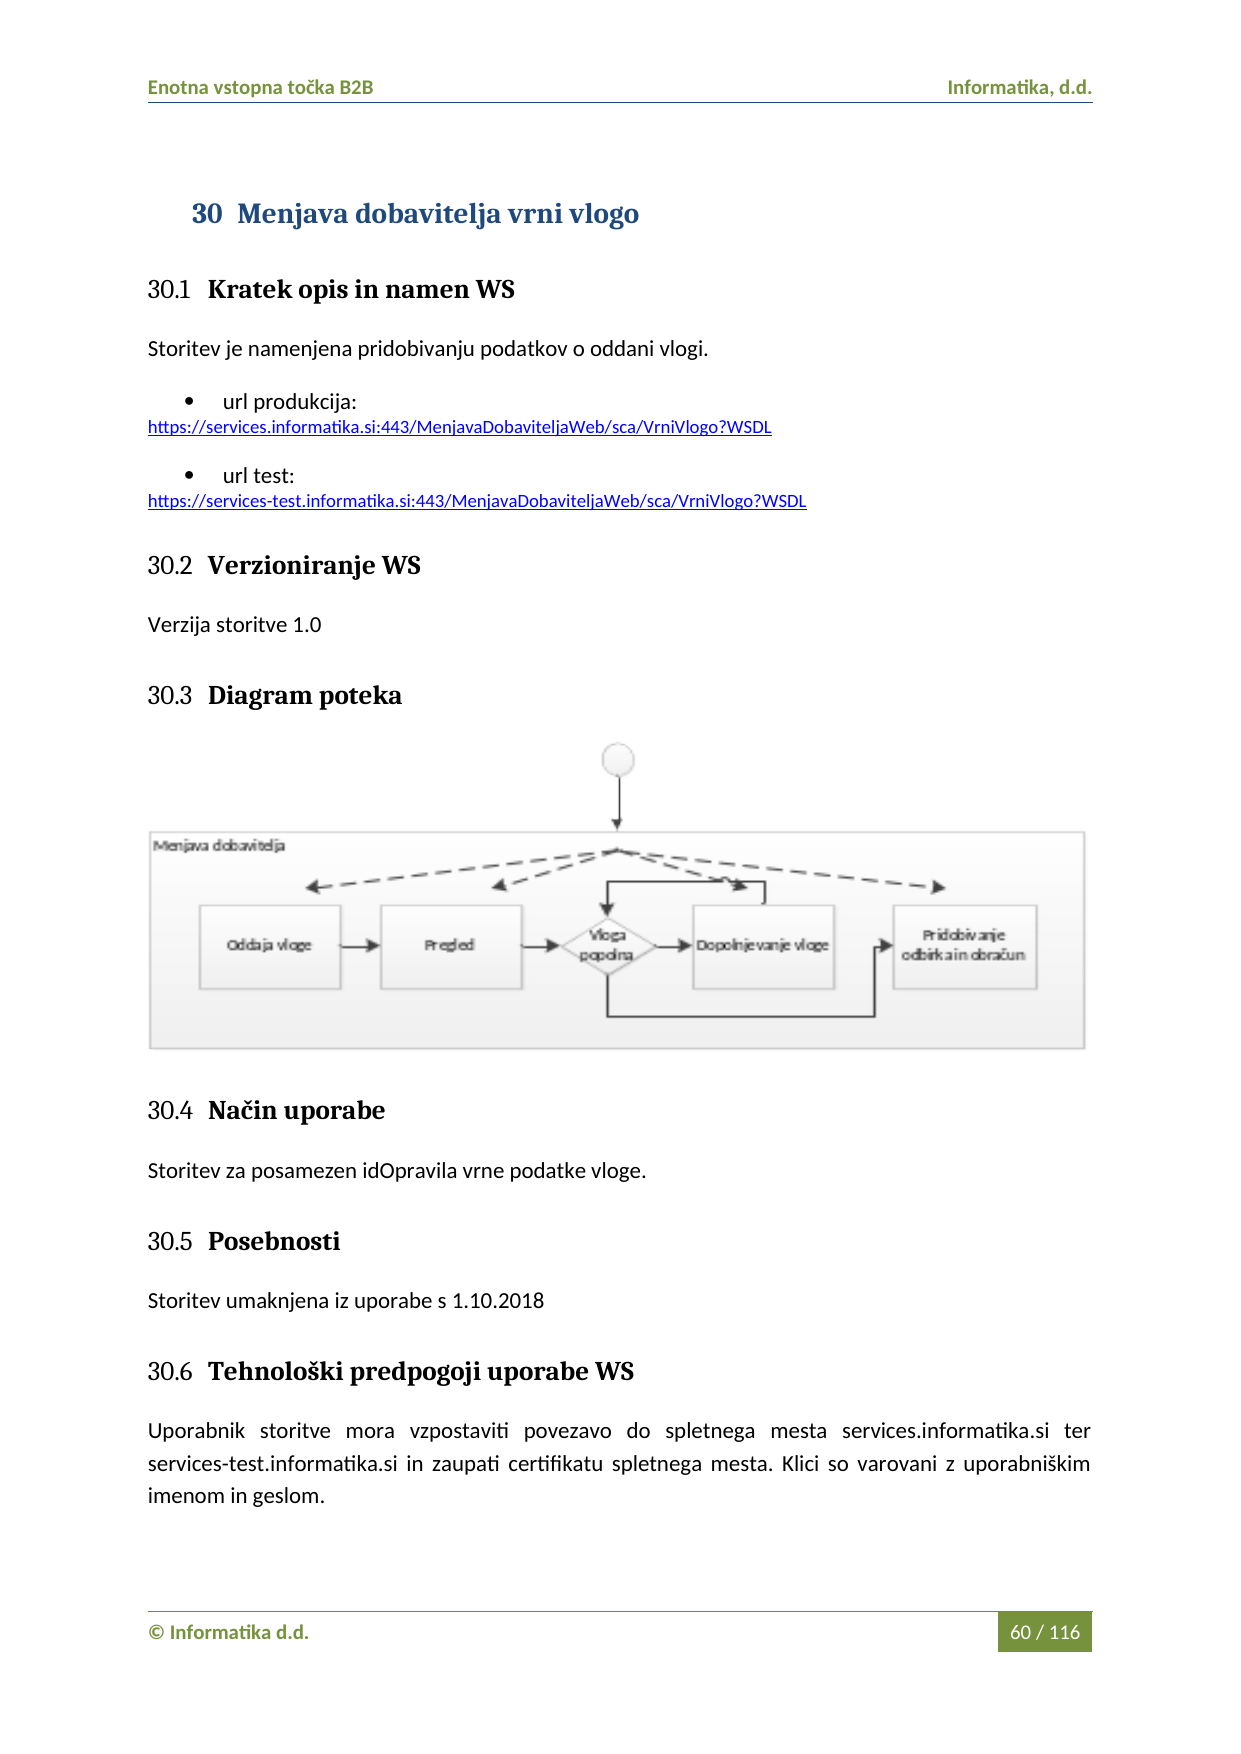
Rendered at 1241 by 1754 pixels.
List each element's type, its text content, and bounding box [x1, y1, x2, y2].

list url produkcija: [185, 387, 1092, 416]
text Uporabnik storitve mora vzpostaviti povezavo do spletnega mesta services.informatika.si ter services-test.informatika.si in zaupati certifikatu spletnega mesta. Klici so varovani z uporabniškim imenom in geslom. [148, 1417, 1092, 1509]
subtitle Način uporabe [148, 1095, 1092, 1126]
subtitle Menjava dobavitelja vrni vlogo [192, 198, 1092, 231]
text Storitev umaknjena iz uporabe s 1.10.2018 [148, 1286, 1092, 1314]
subtitle Kratek opis in namen WS [148, 274, 1092, 305]
subtitle Verzioniranje WS [148, 550, 1092, 581]
subtitle Diagram poteka [148, 680, 1092, 711]
text https://services.informatika.si:443/MenjavaDobaviteljaWeb/sca/VrniVlogo?WSDL [148, 416, 1092, 438]
text Verzija storitve 1.0 [148, 611, 1092, 638]
subtitle Posebnosti [148, 1226, 1092, 1257]
text Storitev za posamezen idOpravila vrne podatke vloge. [148, 1156, 1092, 1184]
text https://services-test.informatika.si:443/MenjavaDobaviteljaWeb/sca/VrniVlogo?WSDL [148, 489, 1092, 512]
subtitle Tehnološki predpogoji uporabe WS [148, 1356, 1092, 1387]
list url test: [185, 461, 1092, 489]
text Storitev je namenjena pridobivanju podatkov o oddani vlogi. [148, 334, 1092, 362]
